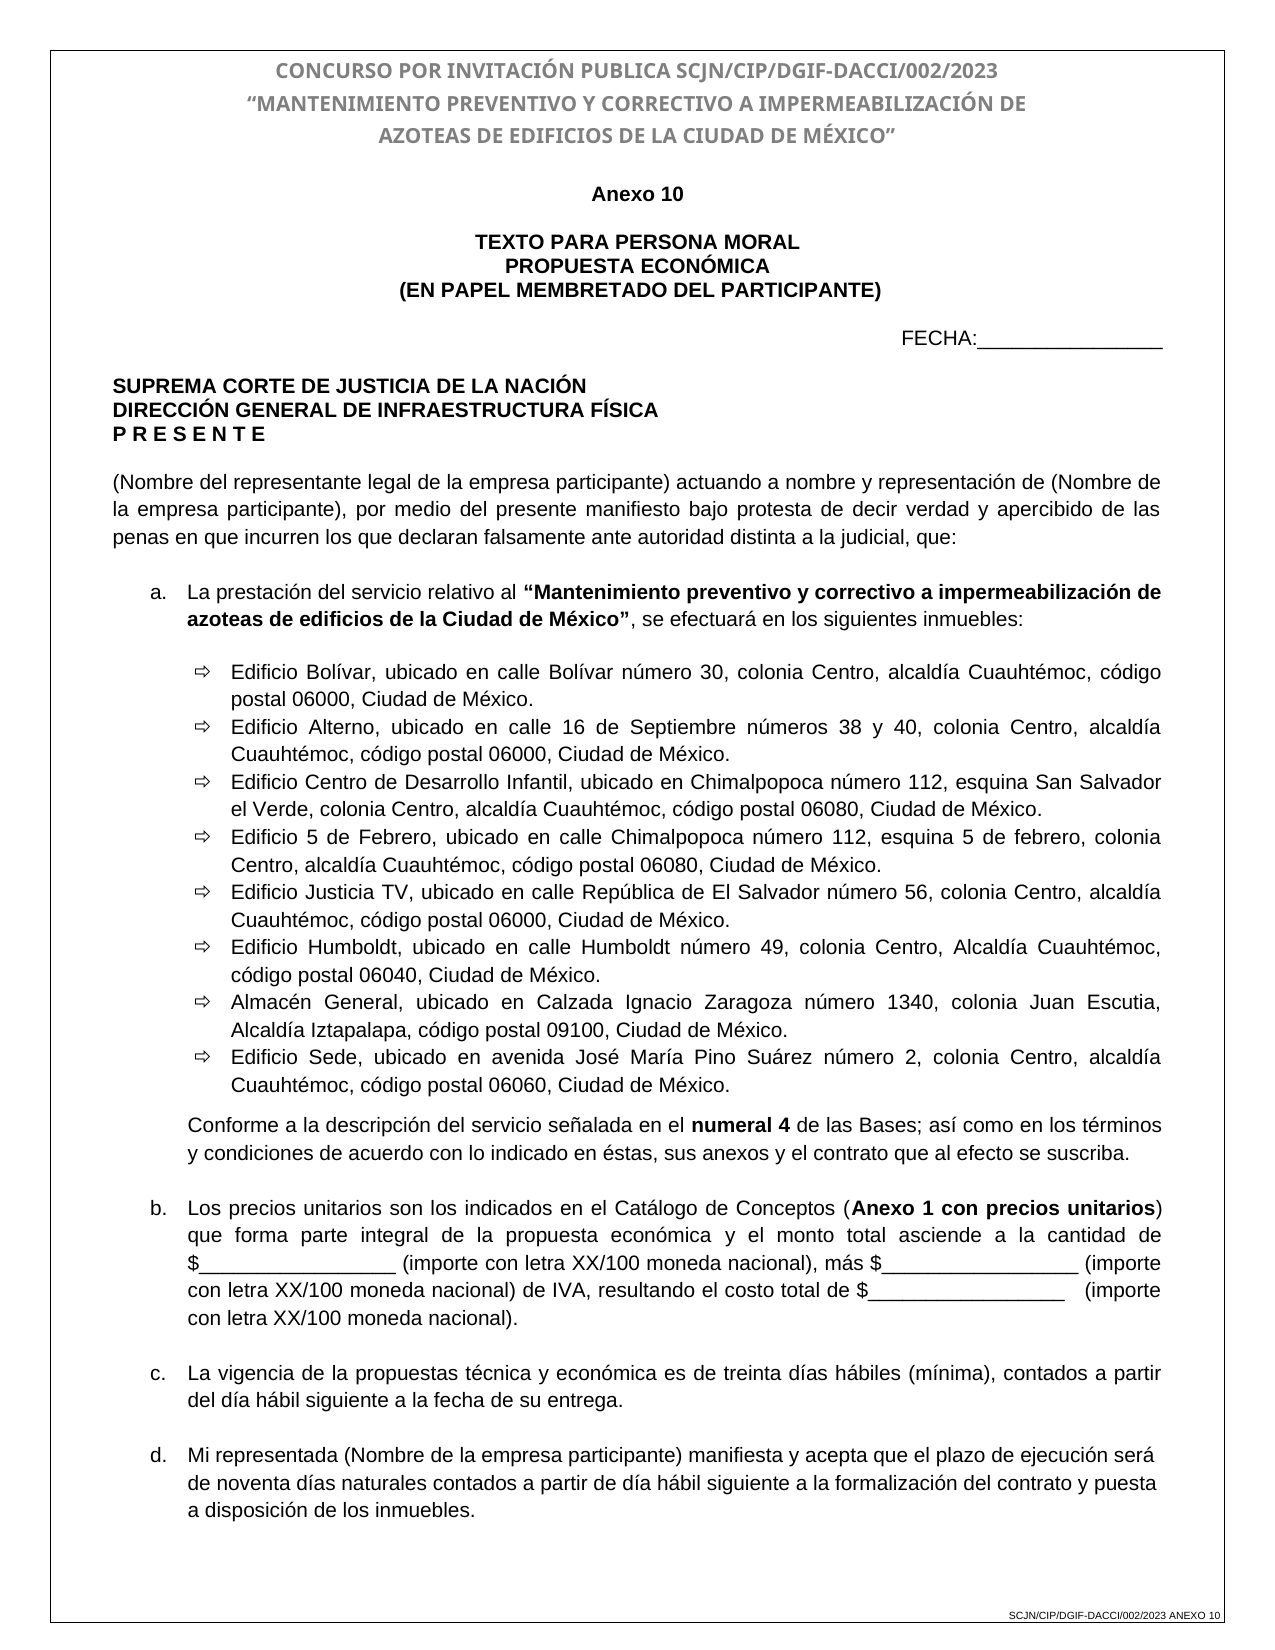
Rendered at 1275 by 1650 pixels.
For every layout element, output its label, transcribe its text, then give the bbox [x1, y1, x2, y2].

list La prestación del servicio relativo al “Mantenimiento preventivo y correctivo a impermeabilización de azoteas de edificios de la Ciudad de México”, se efectuará en los siguientes inmuebles: [150, 579, 1162, 631]
list Conforme a la descripción del servicio señalada en el numeral 4 de las Bases; así como en los términos y condiciones de acuerdo con lo indicado en éstas, sus anexos y el contrato que al efecto se suscriba. [187, 1113, 1162, 1164]
text DIRECCIÓN GENERAL DE INFRAESTRUCTURA FÍSICA [112, 398, 1162, 422]
text Anexo 10 [112, 182, 1162, 206]
text FECHA:________________ [112, 326, 1162, 350]
text TEXTO PARA PERSONA MORAL [112, 230, 1162, 254]
list Edificio Sede, ubicado en avenida José María Pino Suárez número 2, colonia Centro, alcaldía Cuauhtémoc, código postal 06060, Ciudad de México. [193, 1045, 1162, 1097]
text (EN PAPEL MEMBRETADO DEL PARTICIPANTE) [112, 278, 1162, 302]
list Edificio Bolívar, ubicado en calle Bolívar número 30, colonia Centro, alcaldía Cuauhtémoc, código postal 06000, Ciudad de México. [193, 659, 1162, 711]
list Los precios unitarios son los indicados en el Catálogo de Conceptos (Anexo 1 con precios unitarios) que forma parte integral de la propuesta económica y el monto total asciende a la cantidad de $_________________ (importe con letra XX/100 moneda nacional), más $_________________ (importe con letra XX/100 moneda nacional) de IVA, resultando el costo total de $_________________ (importe con letra XX/100 moneda nacional). [150, 1195, 1162, 1329]
list Edificio 5 de Febrero, ubicado en calle Chimalpopoca número 112, esquina 5 de febrero, colonia Centro, alcaldía Cuauhtémoc, código postal 06080, Ciudad de México. [193, 825, 1162, 876]
text PROPUESTA ECONÓMICA [112, 254, 1162, 278]
text (Nombre del representante legal de la empresa participante) actuando a nombre y representación de (Nombre de la empresa participante), por medio del presente manifiesto bajo protesta de decir verdad y apercibido de las penas en que incurren los que declaran falsamente ante autoridad distinta a la judicial, que: [112, 469, 1162, 548]
list Edificio Humboldt, ubicado en calle Humboldt número 49, colonia Centro, Alcaldía Cuauhtémoc, código postal 06040, Ciudad de México. [193, 935, 1162, 987]
list Edificio Alterno, ubicado en calle 16 de Septiembre números 38 y 40, colonia Centro, alcaldía Cuauhtémoc, código postal 06000, Ciudad de México. [193, 714, 1162, 766]
list Edificio Justicia TV, ubicado en calle República de El Salvador número 56, colonia Centro, alcaldía Cuauhtémoc, código postal 06000, Ciudad de México. [193, 880, 1162, 931]
list La vigencia de la propuestas técnica y económica es de treinta días hábiles (mínima), contados a partir del día hábil siguiente a la fecha de su entrega. [150, 1360, 1162, 1412]
list Mi representada (Nombre de la empresa participante) manifiesta y acepta que el plazo de ejecución será de noventa días naturales contados a partir de día hábil siguiente a la formalización del contrato y puesta a disposición de los inmuebles. [150, 1443, 1162, 1522]
list Almacén General, ubicado en Calzada Ignacio Zaragoza número 1340, colonia Juan Escutia, Alcaldía Iztapalapa, código postal 09100, Ciudad de México. [193, 990, 1162, 1042]
text SUPREMA CORTE DE JUSTICIA DE LA NACIÓN [112, 374, 1162, 398]
list Edificio Centro de Desarrollo Infantil, ubicado en Chimalpopoca número 112, esquina San Salvador el Verde, colonia Centro, alcaldía Cuauhtémoc, código postal 06080, Ciudad de México. [193, 770, 1162, 821]
text P R E S E N T E [112, 422, 1162, 446]
